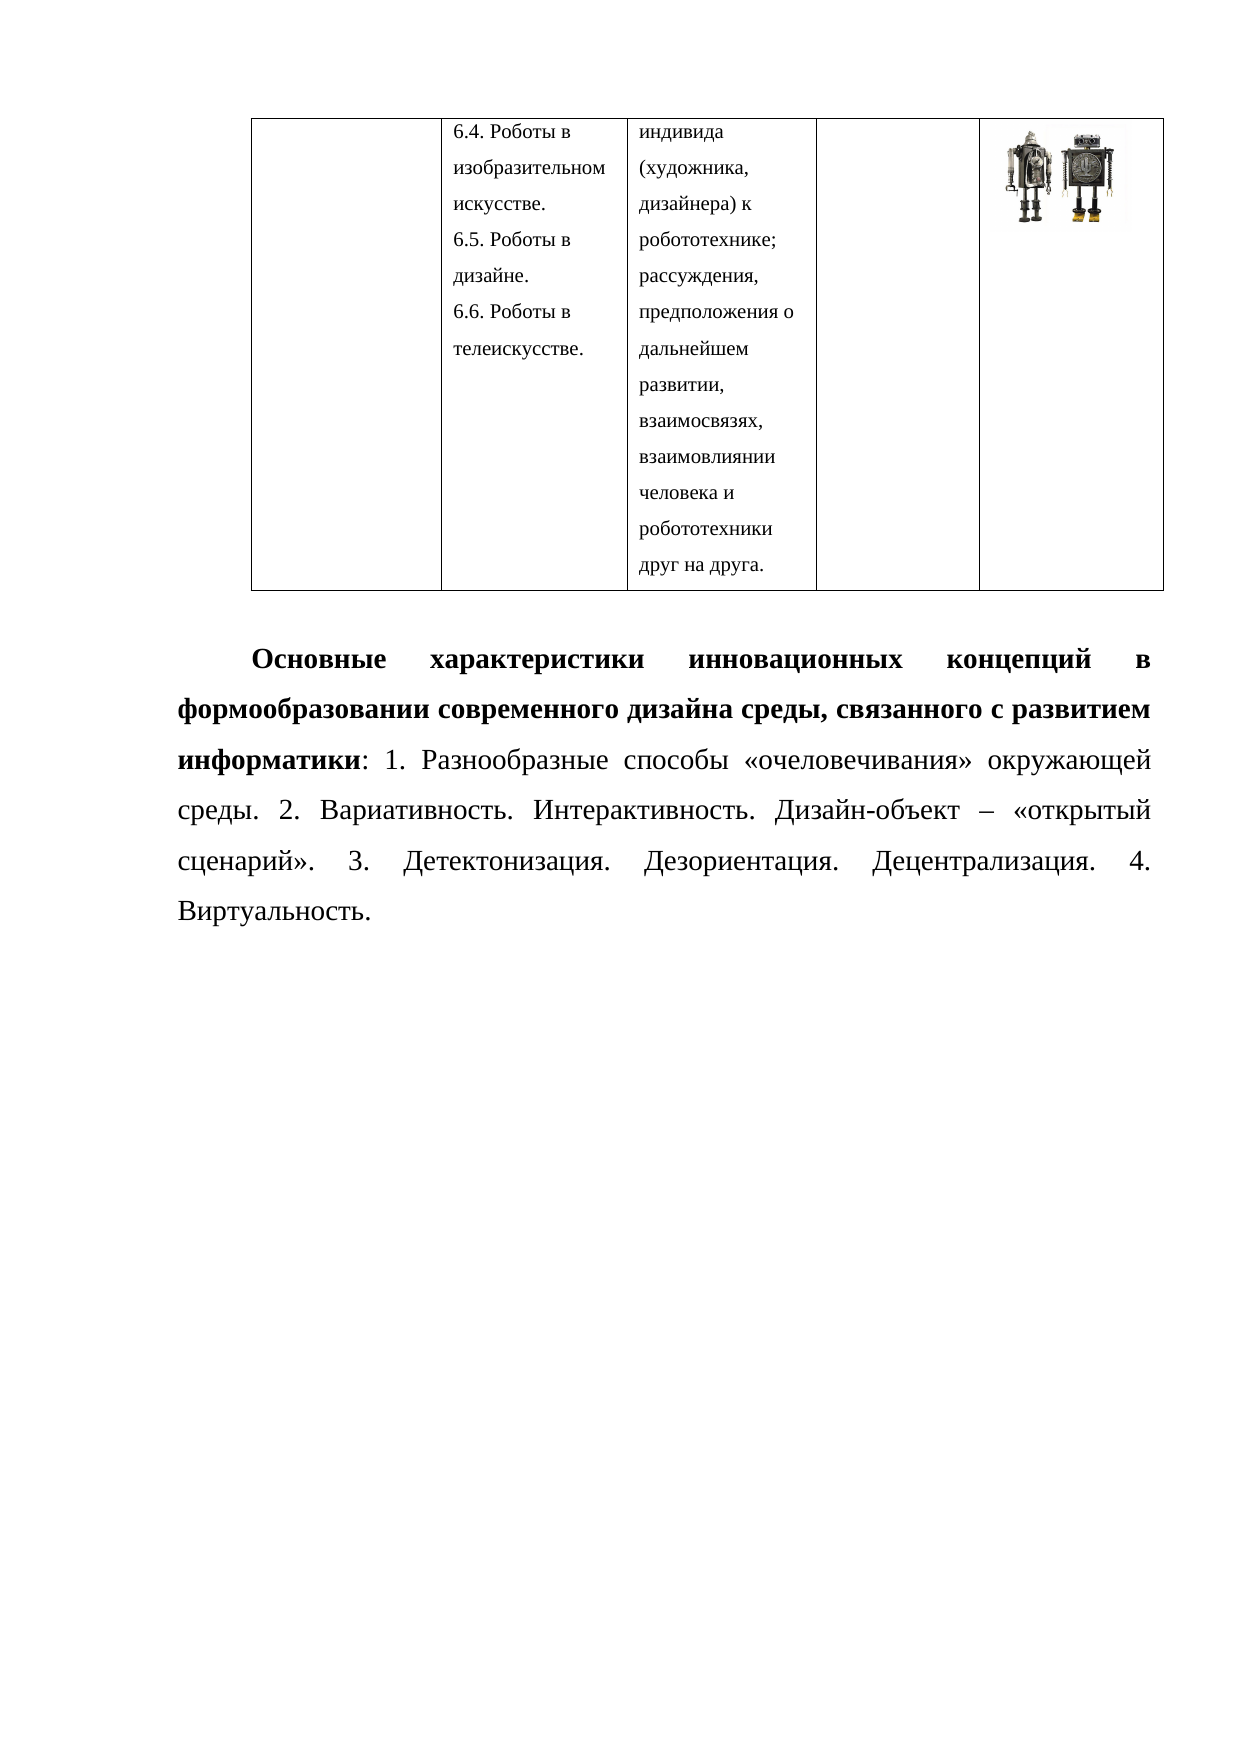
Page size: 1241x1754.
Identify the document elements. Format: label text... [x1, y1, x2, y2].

table_cell [817, 119, 979, 590]
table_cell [252, 119, 441, 590]
picture [990, 119, 1132, 232]
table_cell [442, 119, 627, 590]
text Основные характеристики инновационных концепций в формообразовании современного дизайна среды, связанного с развитием информатики: 1. Разнообразные способы «очеловечивания» окружающей среды. 2. Вариативность. Интерактивность. Дизайн-объект – «открытый сценарий». 3. Детектонизация. Дезориентация. Децентрализация. 4. Виртуальность. [177, 641, 1152, 926]
table_cell 6.1. 6.4. [980, 119, 1163, 590]
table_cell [628, 119, 816, 590]
